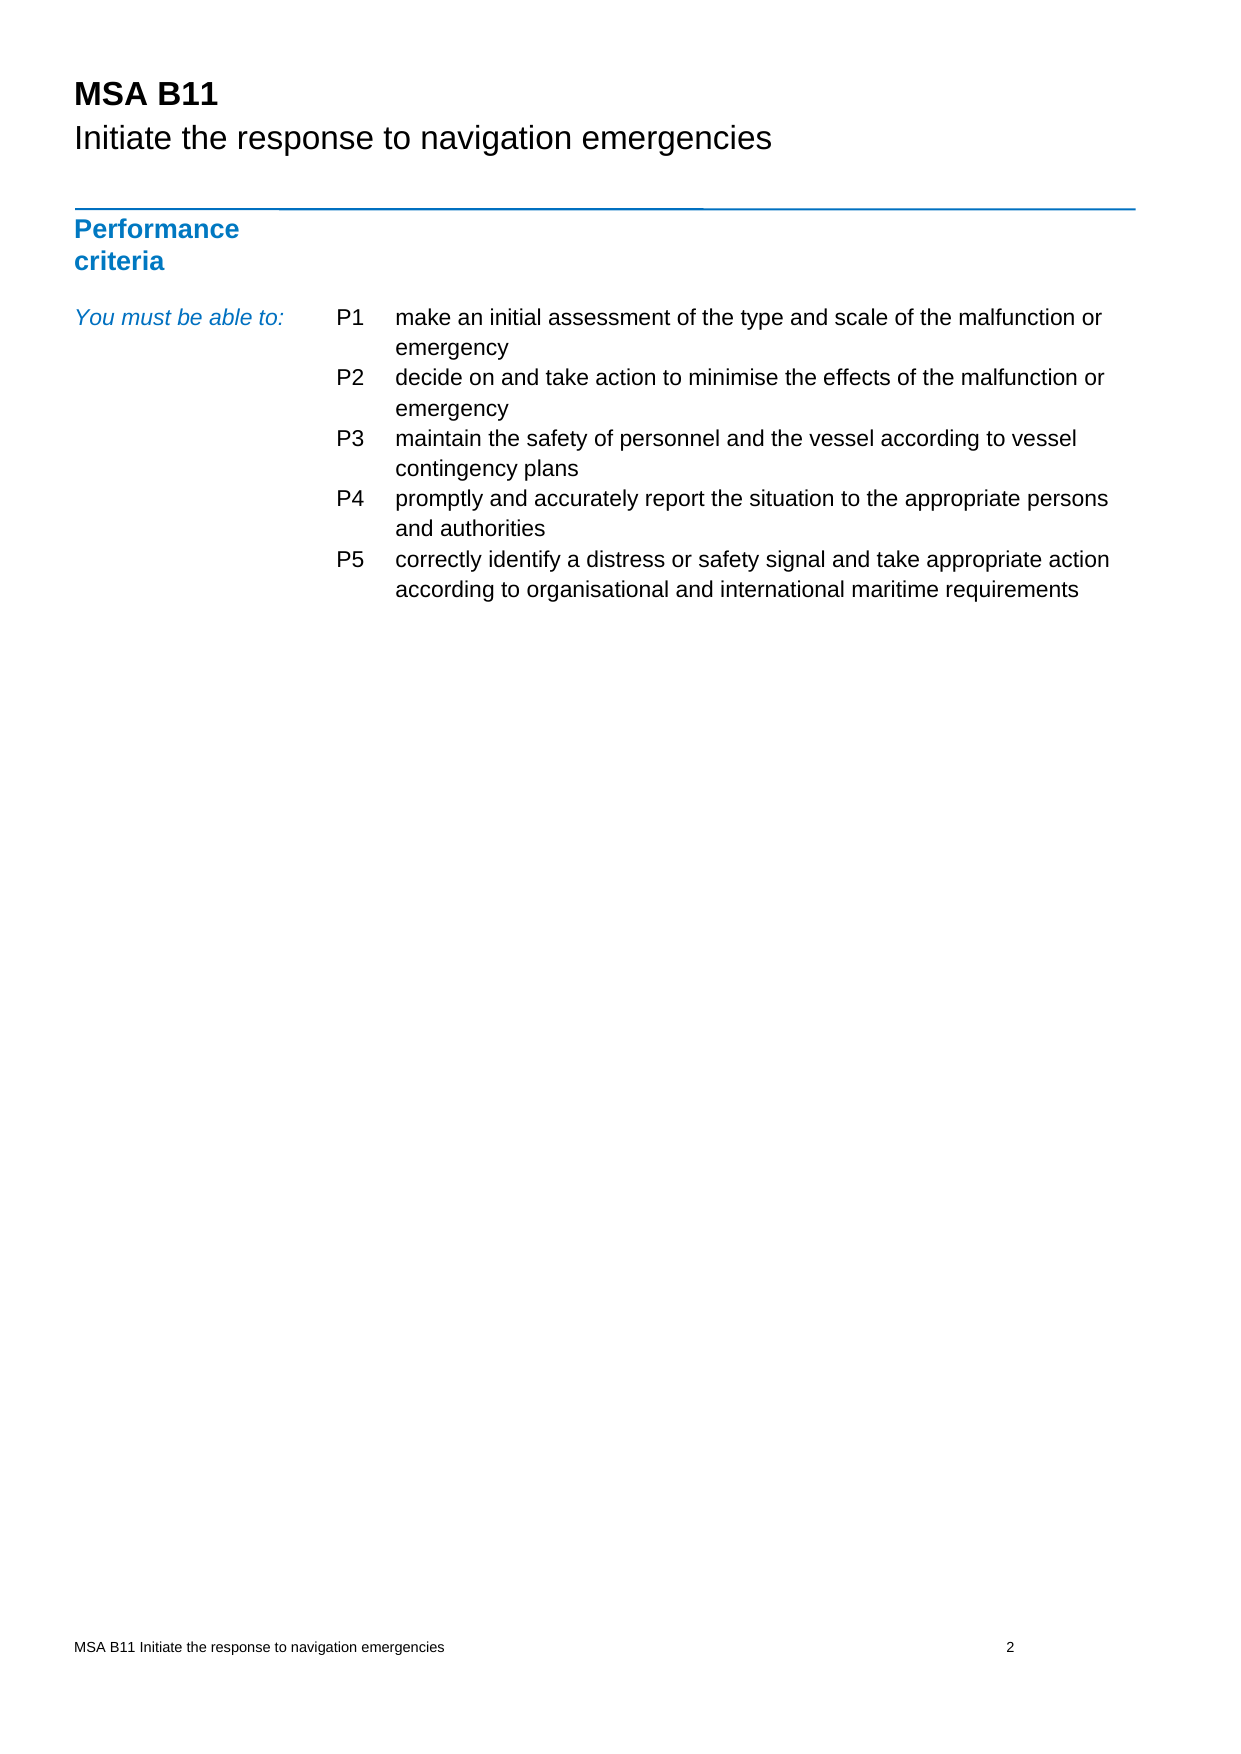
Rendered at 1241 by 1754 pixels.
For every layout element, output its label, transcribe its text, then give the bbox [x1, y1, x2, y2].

table_header make an initial assessment of the type and scale of the malfunction or emergency decide on and take action to minimise the effects of the malfunction or emergency maintain the safety of personnel and the vessel according to vessel contingency plans promptly and accurately report the situation to the appropriate persons and authorities correctly identify a distress or safety signal and take appropriate action according to organisational and international maritime requirements [325, 213, 1148, 606]
table_header [63, 213, 325, 606]
